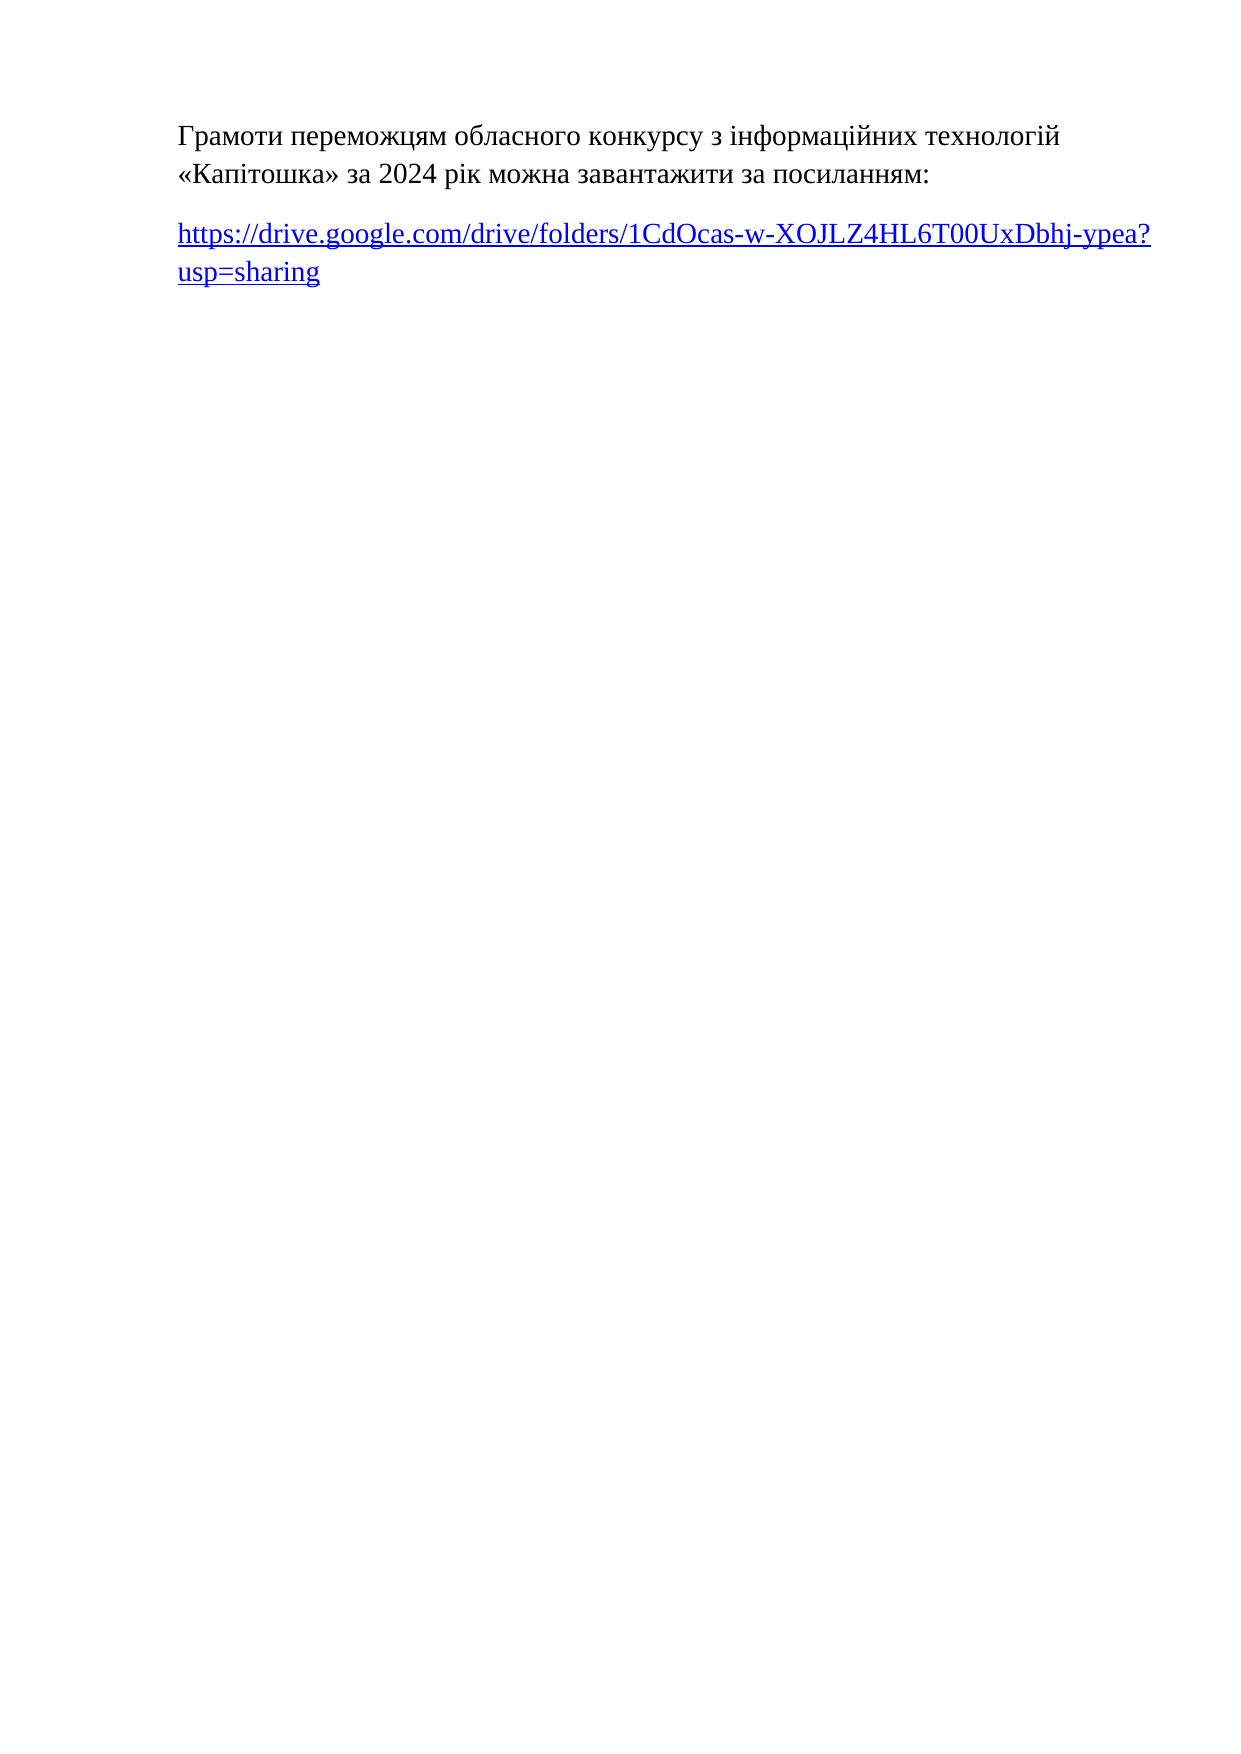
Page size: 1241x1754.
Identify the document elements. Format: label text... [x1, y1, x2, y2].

text Грамоти переможцям обласного конкурсу з інформаційних технологій «Капітошка» за 2024 рік можна завантажити за посиланням: [177, 118, 1152, 190]
text https://drive.google.com/drive/folders/1CdOcas-w-XOJLZ4HL6T00UxDbhj-ypea?usp=sharing [177, 216, 1152, 288]
